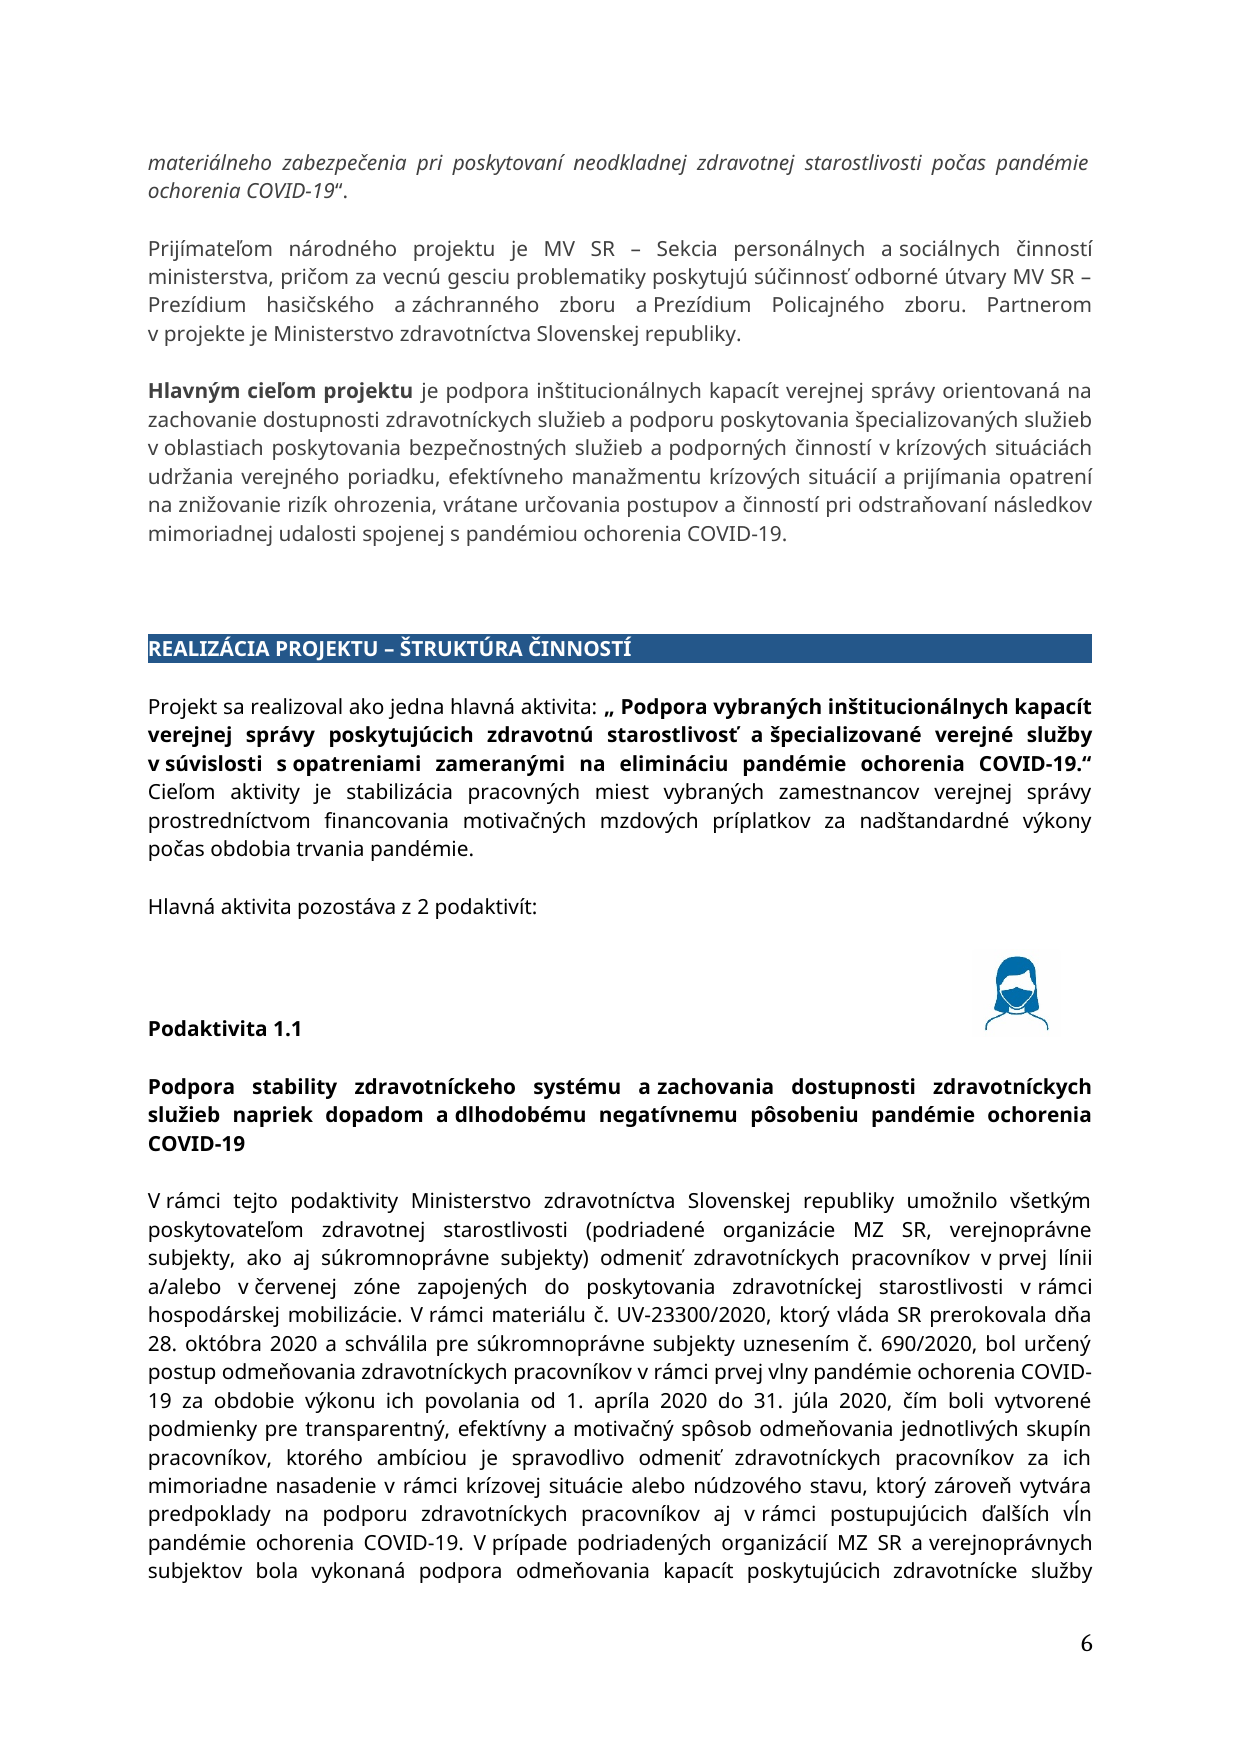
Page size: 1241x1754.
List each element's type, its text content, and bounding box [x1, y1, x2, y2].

text Prijímateľom národného projektu je MV SR – Sekcia personálnych a sociálnych činností ministerstva, pričom za vecnú gesciu problematiky poskytujú súčinnosť odborné útvary MV SR – Prezídium hasičského a záchranného zboru a Prezídium Policajného zboru. Partnerom v projekte je Ministerstvo zdravotníctva Slovenskej republiky. [148, 234, 1092, 347]
text Podpora stability zdravotníckeho systému a zachovania dostupnosti zdravotníckych služieb napriek dopadom a dlhodobému negatívnemu pôsobeniu pandémie ochorenia COVID-19 [148, 1072, 1092, 1157]
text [148, 148, 1092, 204]
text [148, 1187, 1092, 1585]
text Hlavná aktivita pozostáva z 2 podaktivít: [148, 892, 1092, 920]
text Podaktivita 1.1 [148, 949, 1092, 1043]
text Projekt sa realizoval ako jedna hlavná aktivita: „ Podpora vybraných inštitucionálnych kapacít verejnej správy poskytujúcich zdravotnú starostlivosť a špecializované verejné služby v súvislosti s opatreniami zameranými na elimináciu pandémie ochorenia COVID-19.“ Cieľom aktivity je stabilizácia pracovných miest vybraných zamestnancov verejnej správy prostredníctvom financovania motivačných mzdových príplatkov za nadštandardné výkony počas obdobia trvania pandémie. [148, 692, 1092, 863]
text Hlavným cieľom projektu je podpora inštitucionálnych kapacít verejnej správy orientovaná na zachovanie dostupnosti zdravotníckych služieb a podporu poskytovania špecializovaných služieb v oblastiach poskytovania bezpečnostných služieb a podporných činností v krízových situáciách udržania verejného poriadku, efektívneho manažmentu krízových situácií a prijímania opatrení na znižovanie rizík ohrozenia, vrátane určovania postupov a činností pri odstraňovaní následkov mimoriadnej udalosti spojenej s pandémiou ochorenia COVID-19. [148, 377, 1092, 547]
subtitle REALIZÁCIA PROJEKTU – ŠTRUKTÚRA ČINNOSTÍ [148, 634, 1092, 663]
picture [972, 949, 1061, 1037]
